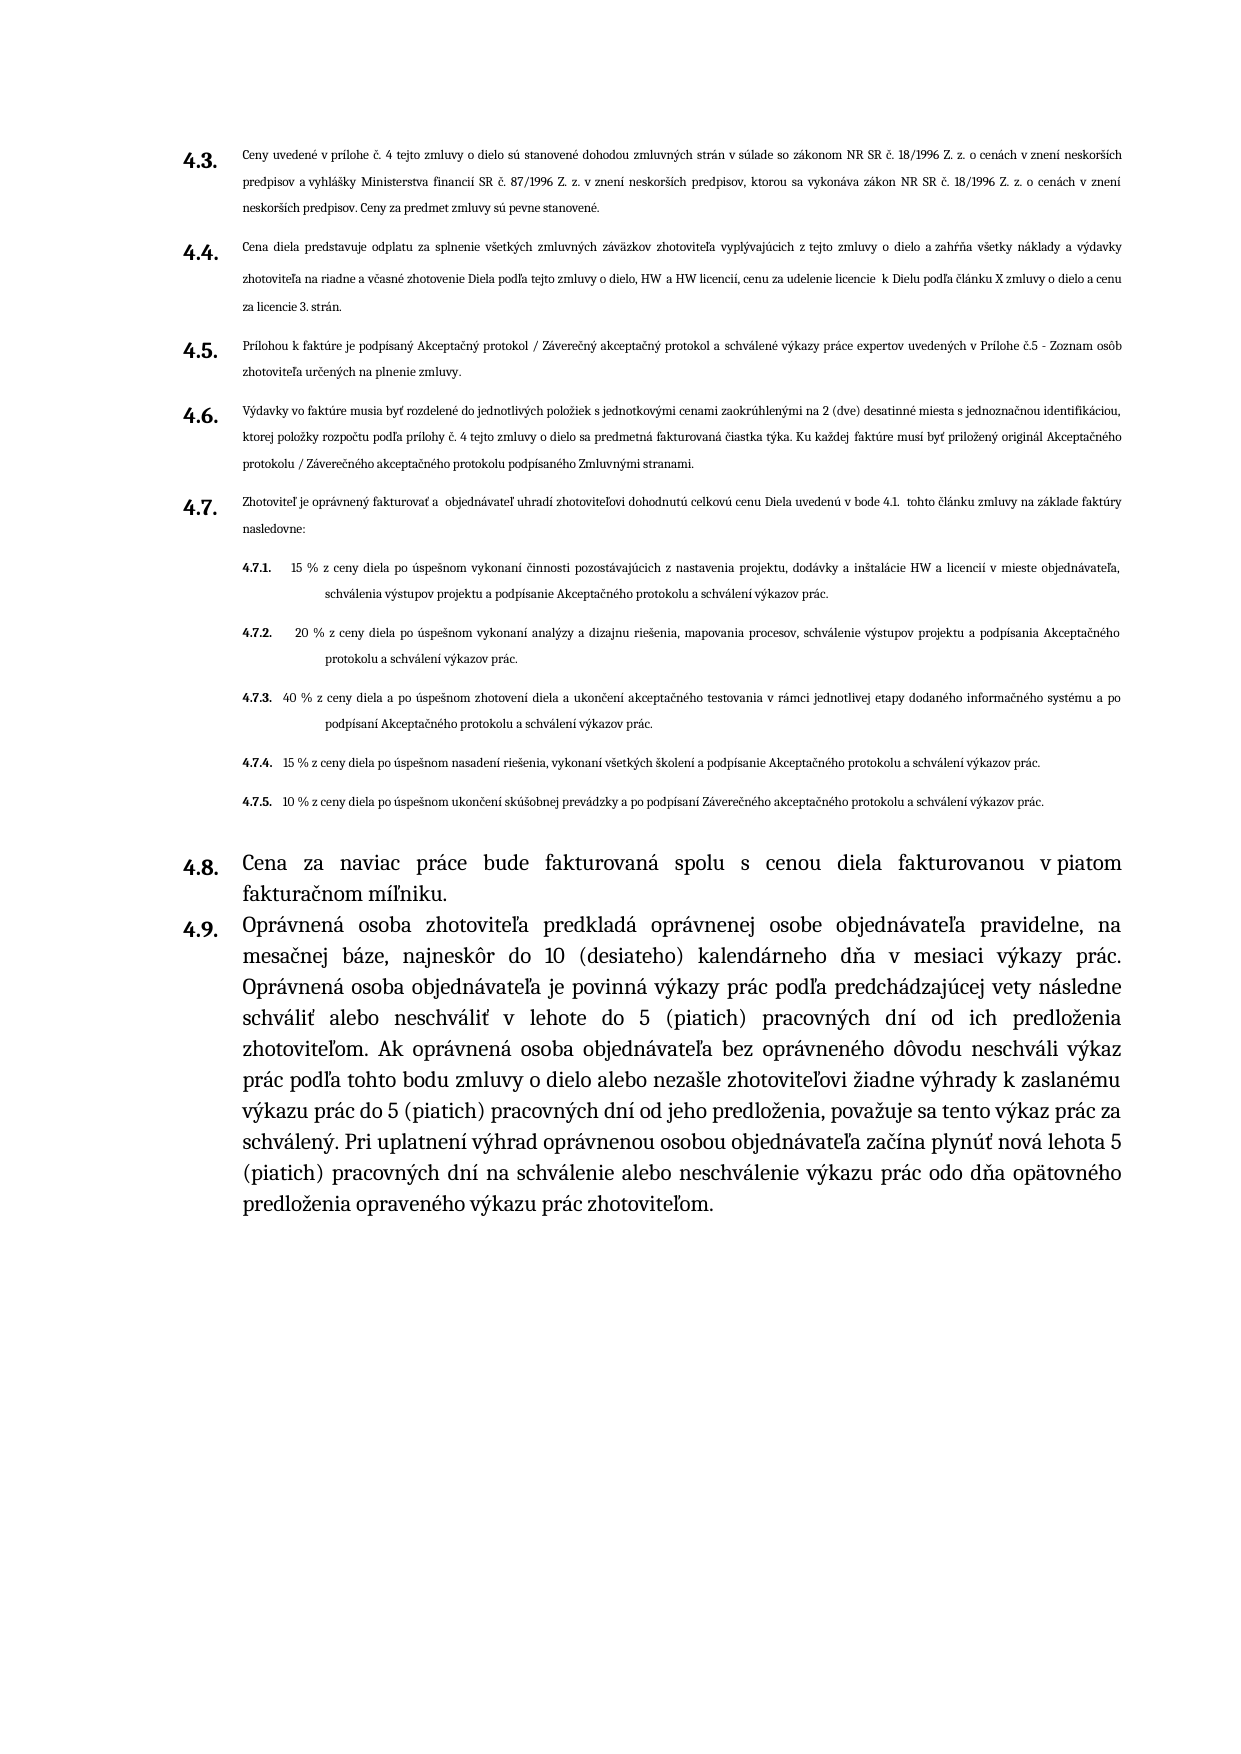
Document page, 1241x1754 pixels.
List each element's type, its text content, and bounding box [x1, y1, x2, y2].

subtitle Výdavky vo faktúre musia byť rozdelené do jednotlivých položiek s jednotkovými cenami zaokrúhlenými na 2 (dve) desatinné miesta s jednoznačnou identifikáciou, ktorej položky rozpočtu podľa prílohy č. 4 tejto zmluvy o dielo sa predmetná fakturovaná čiastka týka. Ku každej faktúre musí byť priložený originál Akceptačného protokolu / Záverečného akceptačného protokolu podpísaného Zmluvnými stranami. [183, 403, 1122, 482]
subtitle Cena diela predstavuje odplatu za splnenie všetkých zmluvných záväzkov zhotoviteľa vyplývajúcich z tejto zmluvy o dielo a zahŕňa všetky náklady a výdavky zhotoviteľa na riadne a včasné zhotovenie Diela podľa tejto zmluvy o dielo, HW a HW licencií, cenu za udelenie licencie k Dielu podľa článku X zmluvy o dielo a cenu za licencie 3. strán. [183, 239, 1122, 326]
subtitle 4.7.3. 40 % z ceny diela a po úspešnom zhotovení diela a ukončení akceptačného testovania v rámci jednotlivej etapy dodaného informačného systému a po podpísaní Akceptačného protokolu a schválení výkazov prác. [242, 690, 1122, 743]
subtitle 4.7.2. 20 % z ceny diela po úspešnom vykonaní analýzy a dizajnu riešenia, mapovania procesov, schválenie výstupov projektu a podpísania Akceptačného protokolu a schválení výkazov prác. [242, 625, 1122, 678]
subtitle Prílohou k faktúre je podpísaný Akceptačný protokol / Záverečný akceptačný protokol a schválené výkazy práce expertov uvedených v Prílohe č.5 - Zoznam osôb zhotoviteľa určených na plnenie zmluvy. [183, 338, 1122, 391]
subtitle 4.7.4. 15 % z ceny diela po úspešnom nasadení riešenia, vykonaní všetkých školení a podpísanie Akceptačného protokolu a schválení výkazov prác. [242, 756, 1122, 782]
subtitle Ceny uvedené v prílohe č. 4 tejto zmluvy o dielo sú stanovené dohodou zmluvných strán v súlade so zákonom NR SR č. 18/1996 Z. z. o cenách v znení neskorších predpisov a vyhlášky Ministerstva financií SR č. 87/1996 Z. z. v znení neskorších predpisov, ktorou sa vykonáva zákon NR SR č. 18/1996 Z. z. o cenách v znení neskorších predpisov. Ceny za predmet zmluvy sú pevne stanovené. [183, 148, 1122, 227]
subtitle 4.7.1. 15 % z ceny diela po úspešnom vykonaní činnosti pozostávajúcich z nastavenia projektu, dodávky a inštalácie HW a licencií v mieste objednávateľa, schválenia výstupov projektu a podpísanie Akceptačného protokolu a schválení výkazov prác. [242, 560, 1122, 613]
subtitle 4.7.5. 10 % z ceny diela po úspešnom ukončení skúšobnej prevádzky a po podpísaní Záverečného akceptačného protokolu a schválení výkazov prác. [242, 794, 1122, 821]
list Cena za naviac práce bude fakturovaná spolu s cenou diela fakturovanou v piatom fakturačnom míľniku. [183, 849, 1122, 912]
subtitle Zhotoviteľ je oprávnený fakturovať a objednávateľ uhradí zhotoviteľovi dohodnutú celkovú cenu Diela uvedenú v bode 4.1. tohto článku zmluvy na základe faktúry nasledovne: [183, 495, 1122, 547]
list Oprávnená osoba zhotoviteľa predkladá oprávnenej osobe objednávateľa pravidelne, na mesačnej báze, najneskôr do 10 (desiateho) kalendárneho dňa v mesiaci výkazy prác. Oprávnená osoba objednávateľa je povinná výkazy prác podľa predchádzajúcej vety následne schváliť alebo neschváliť v lehote do 5 (piatich) pracovných dní od ich predloženia zhotoviteľom. Ak oprávnená osoba objednávateľa bez oprávneného dôvodu neschváli výkaz prác podľa tohto bodu zmluvy o dielo alebo nezašle zhotoviteľovi žiadne výhrady k zaslanému výkazu prác do 5 (piatich) pracovných dní od jeho predloženia, považuje sa tento výkaz prác za schválený. Pri uplatnení výhrad oprávnenou osobou objednávateľa začína plynúť nová lehota 5 (piatich) pracovných dní na schválenie alebo neschválenie výkazu prác odo dňa opätovného predloženia opraveného výkazu prác zhotoviteľom. [183, 912, 1122, 1222]
